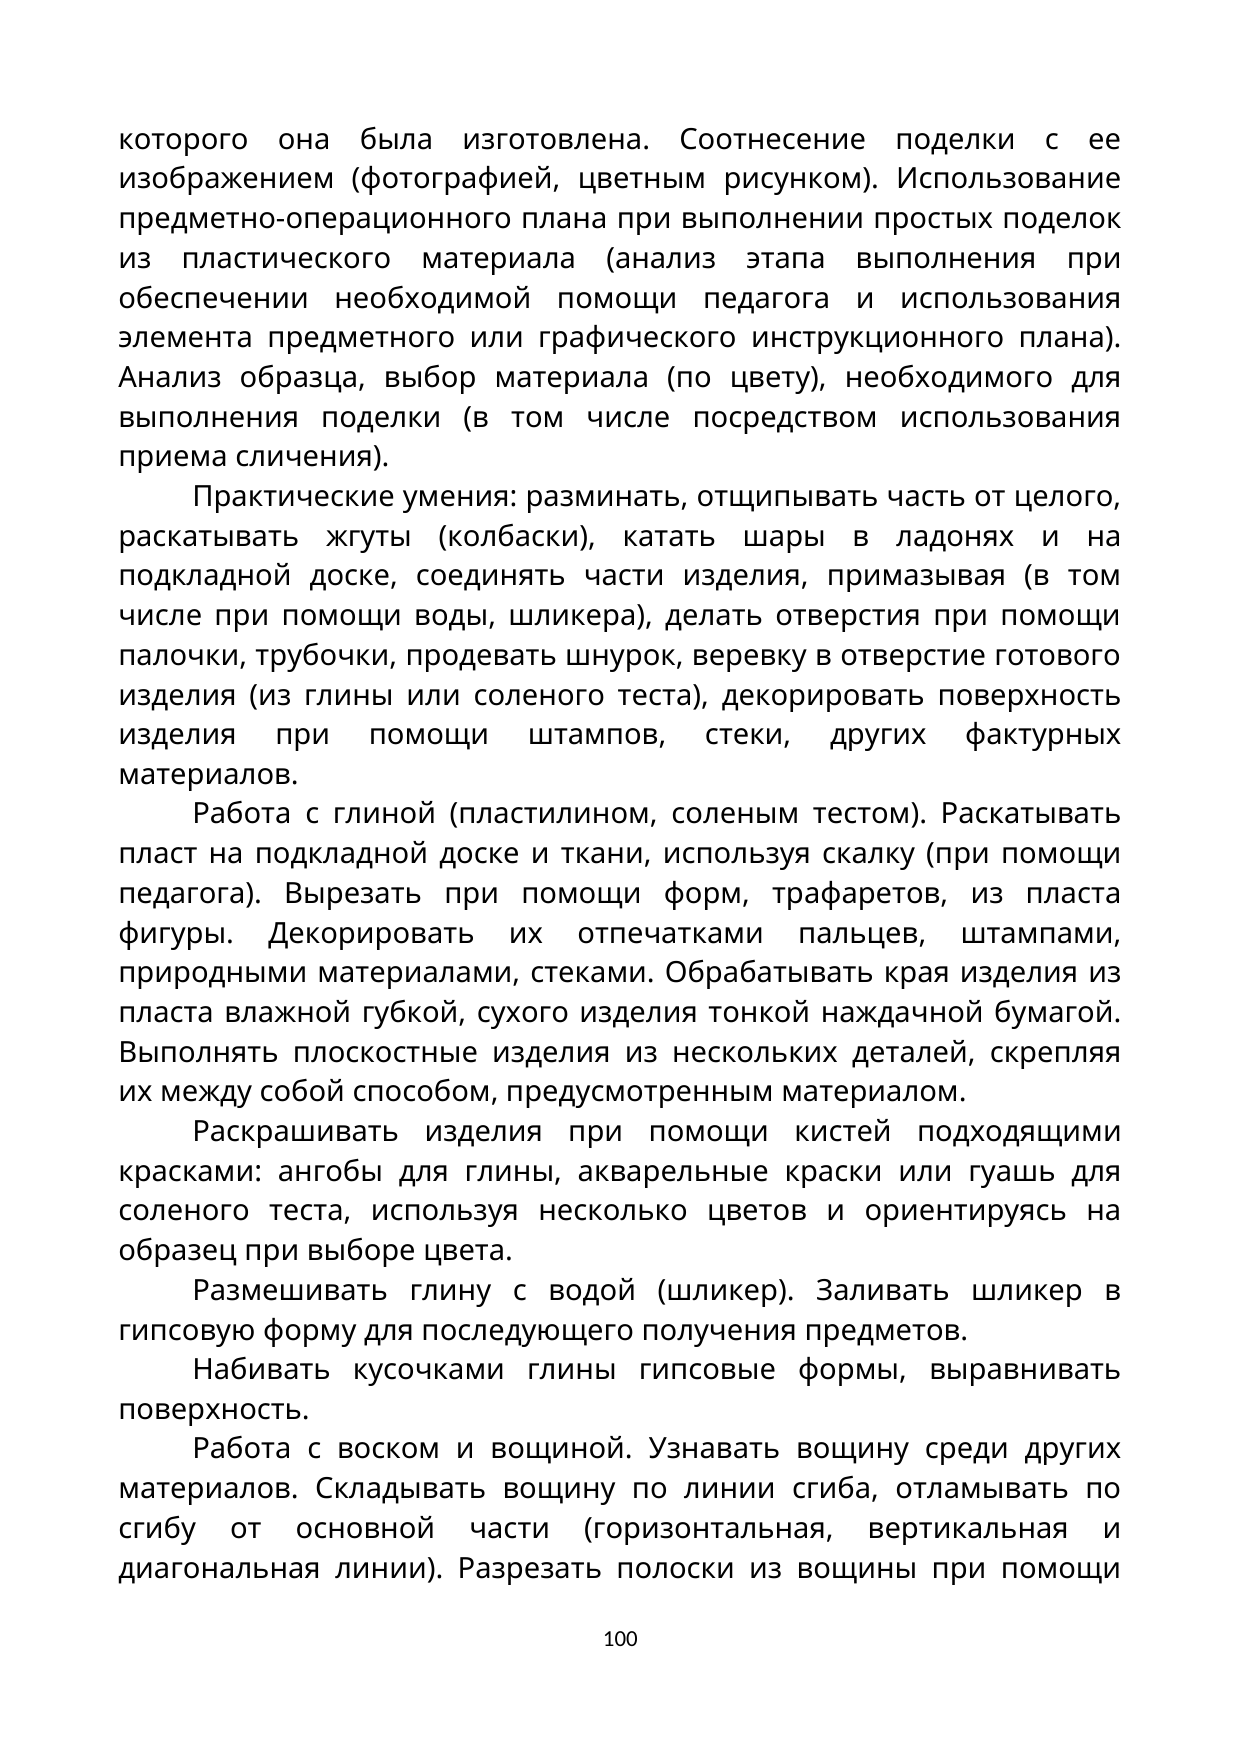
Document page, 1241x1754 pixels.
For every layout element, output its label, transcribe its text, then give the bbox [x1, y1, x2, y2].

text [118, 118, 1122, 475]
text Практические умения: разминать, отщипывать часть от целого, раскатывать жгуты (колбаски), катать шары в ладонях и на подкладной доске, соединять части изделия, примазывая (в том числе при помощи воды, шликера), делать отверстия при помощи палочки, трубочки, продевать шнурок, веревку в отверстие готового изделия (из глины или соленого теста), декорировать поверхность изделия при помощи штампов, стеки, других фактурных материалов. [118, 475, 1122, 793]
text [118, 1428, 1122, 1587]
text Размешивать глину с водой (шликер). Заливать шликер в гипсовую форму для последующего получения предметов. [118, 1269, 1122, 1348]
text Работа с глиной (пластилином, соленым тестом). Раскатывать пласт на подкладной доске и ткани, используя скалку (при помощи педагога). Вырезать при помощи форм, трафаретов, из пласта фигуры. Декорировать их отпечатками пальцев, штампами, природными материалами, стеками. Обрабатывать края изделия из пласта влажной губкой, сухого изделия тонкой наждачной бумагой. Выполнять плоскостные изделия из нескольких деталей, скрепляя их между собой способом, предусмотренным материалом. [118, 793, 1122, 1110]
text Набивать кусочками глины гипсовые формы, выравнивать поверхность. [118, 1348, 1122, 1428]
text Раскрашивать изделия при помощи кистей подходящими красками: ангобы для глины, акварельные краски или гуашь для соленого теста, используя несколько цветов и ориентируясь на образец при выборе цвета. [118, 1110, 1122, 1269]
